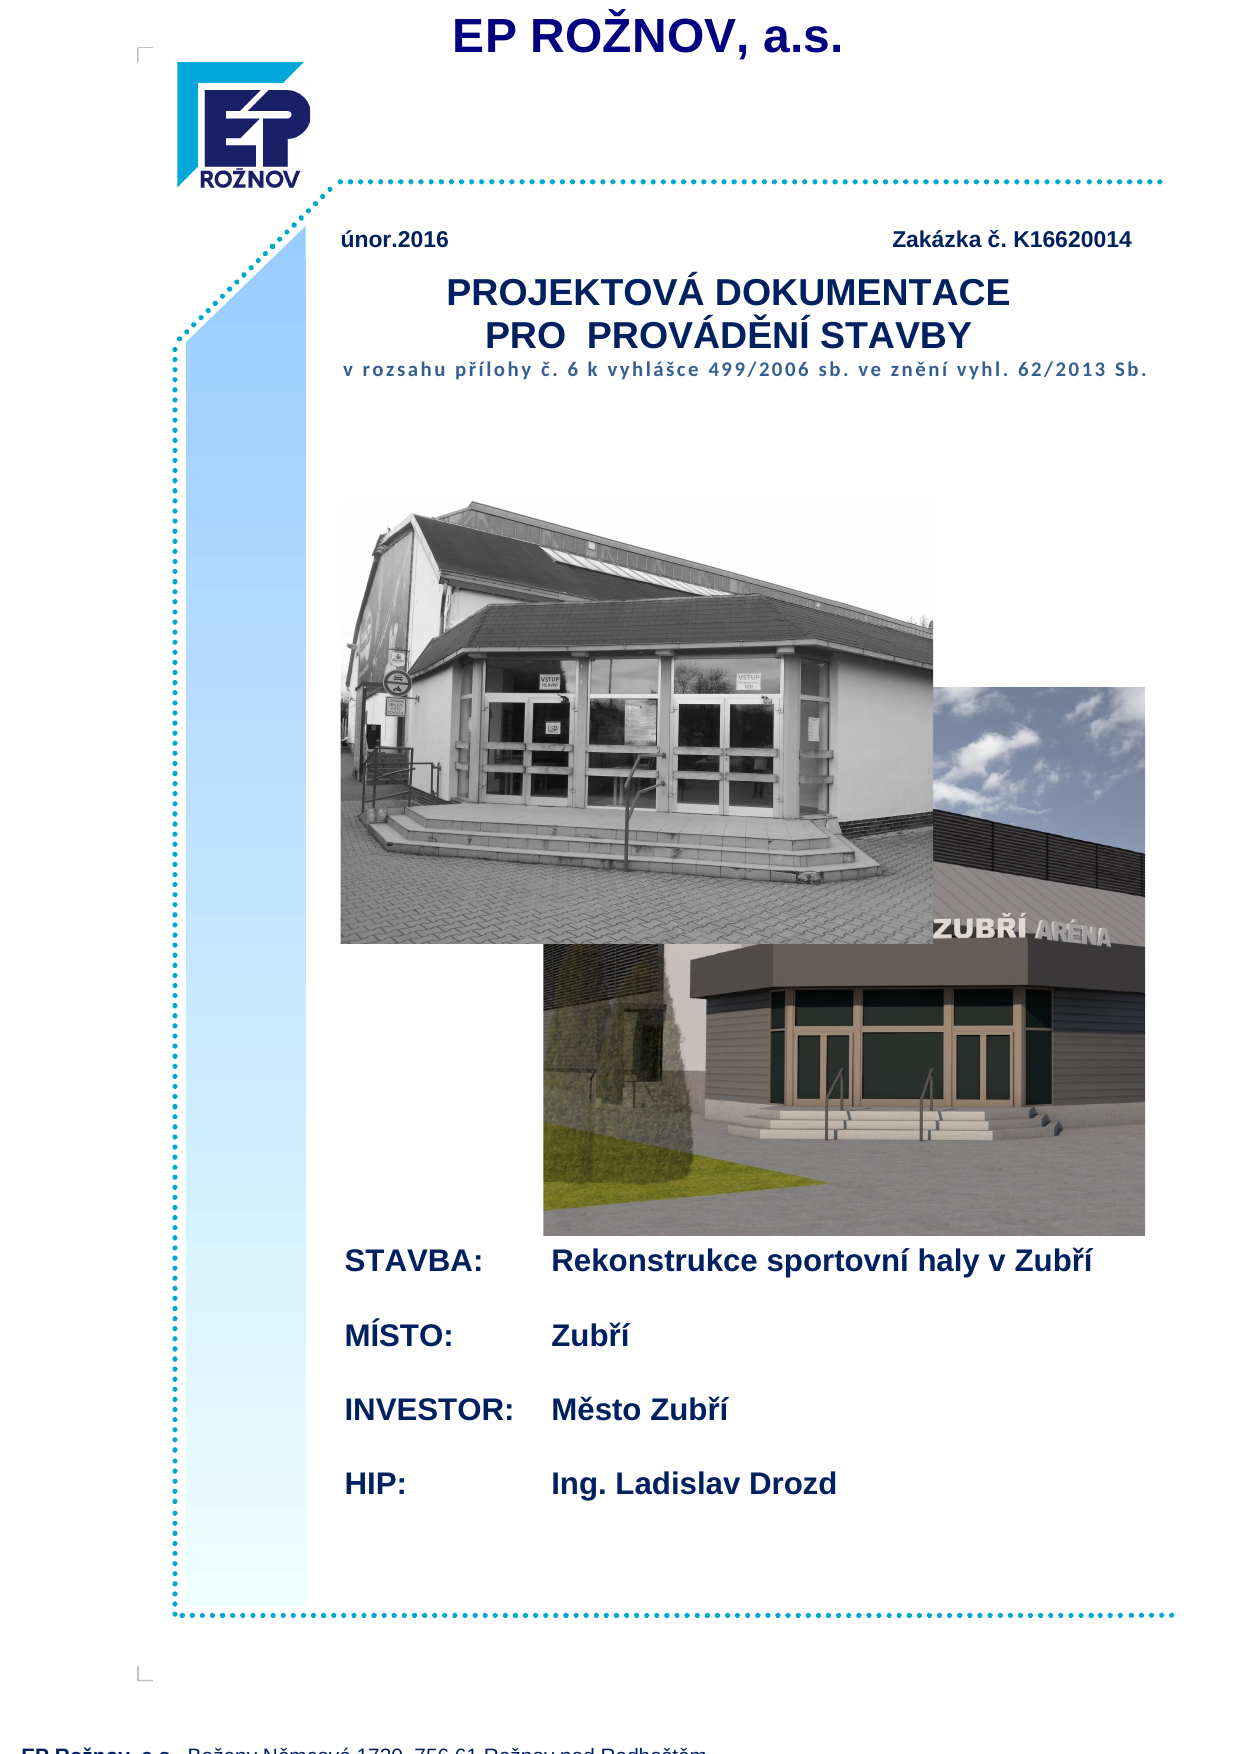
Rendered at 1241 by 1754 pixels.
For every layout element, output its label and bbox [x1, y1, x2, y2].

picture [177, 62, 311, 188]
picture [340, 500, 1146, 1236]
